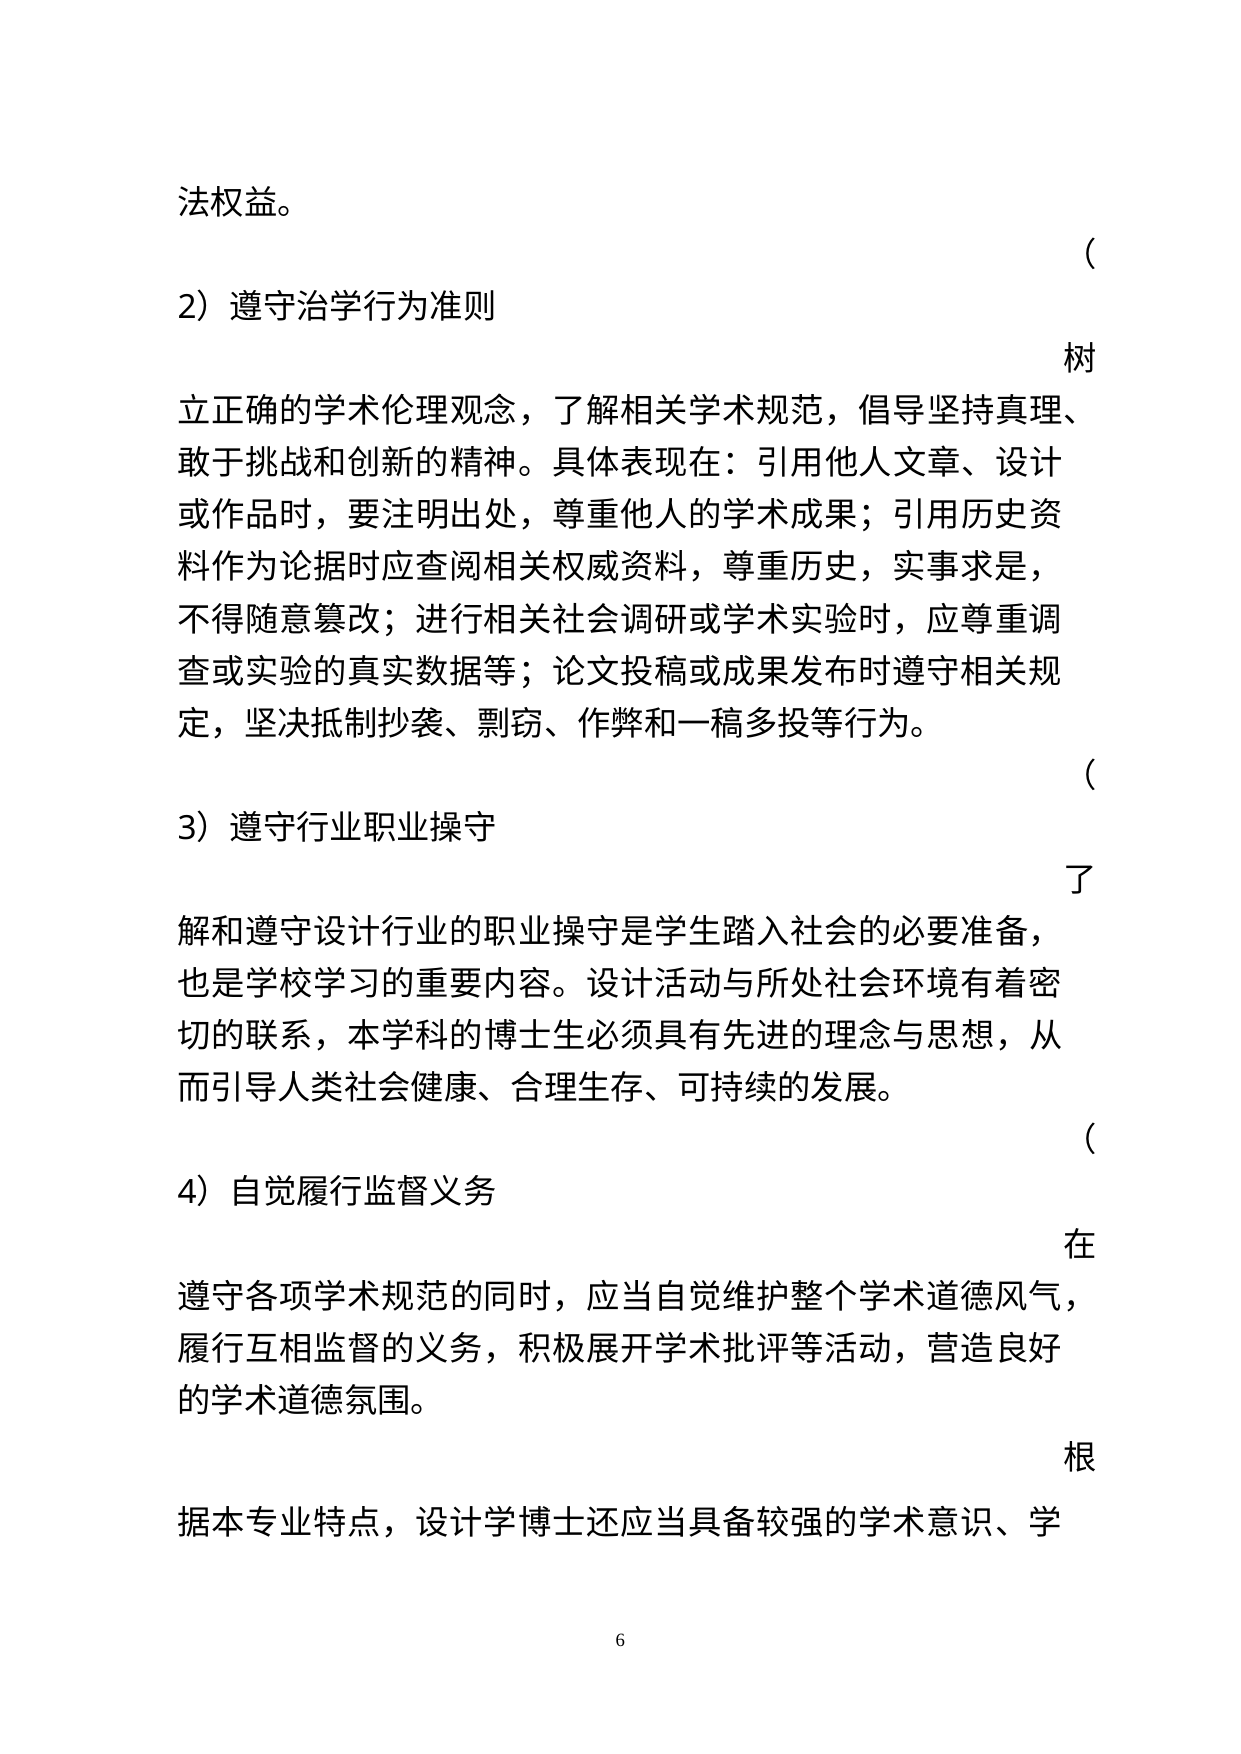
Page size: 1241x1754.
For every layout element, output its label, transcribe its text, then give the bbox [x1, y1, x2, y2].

text 了解和遵守设计行业的职业操守是学生踏入社会的必要准备，也是学校学习的重要内容。设计活动与所处社会环境有着密切的联系，本学科的博士生必须具有先进的理念与思想，从而引导人类社会健康、合理生存、可持续的发展。 [177, 850, 1063, 1110]
text 在遵守各项学术规范的同时，应当自觉维护整个学术道德风气，履行互相监督的义务，积极展开学术批评等活动，营造良好的学术道德氛围。 [177, 1214, 1063, 1423]
text （3）遵守行业职业操守 [177, 746, 1063, 850]
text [177, 1423, 1063, 1553]
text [177, 173, 1063, 225]
text （2）遵守治学行为准则 [177, 225, 1063, 329]
text （4）自觉履行监督义务 [177, 1110, 1063, 1214]
text 树立正确的学术伦理观念，了解相关学术规范，倡导坚持真理、敢于挑战和创新的精神。具体表现在：引用他人文章、设计或作品时，要注明出处，尊重他人的学术成果；引用历史资料作为论据时应查阅相关权威资料，尊重历史，实事求是，不得随意篡改；进行相关社会调研或学术实验时，应尊重调查或实验的真实数据等；论文投稿或成果发布时遵守相关规定，坚决抵制抄袭、剽窃、作弊和一稿多投等行为。 [177, 329, 1063, 746]
